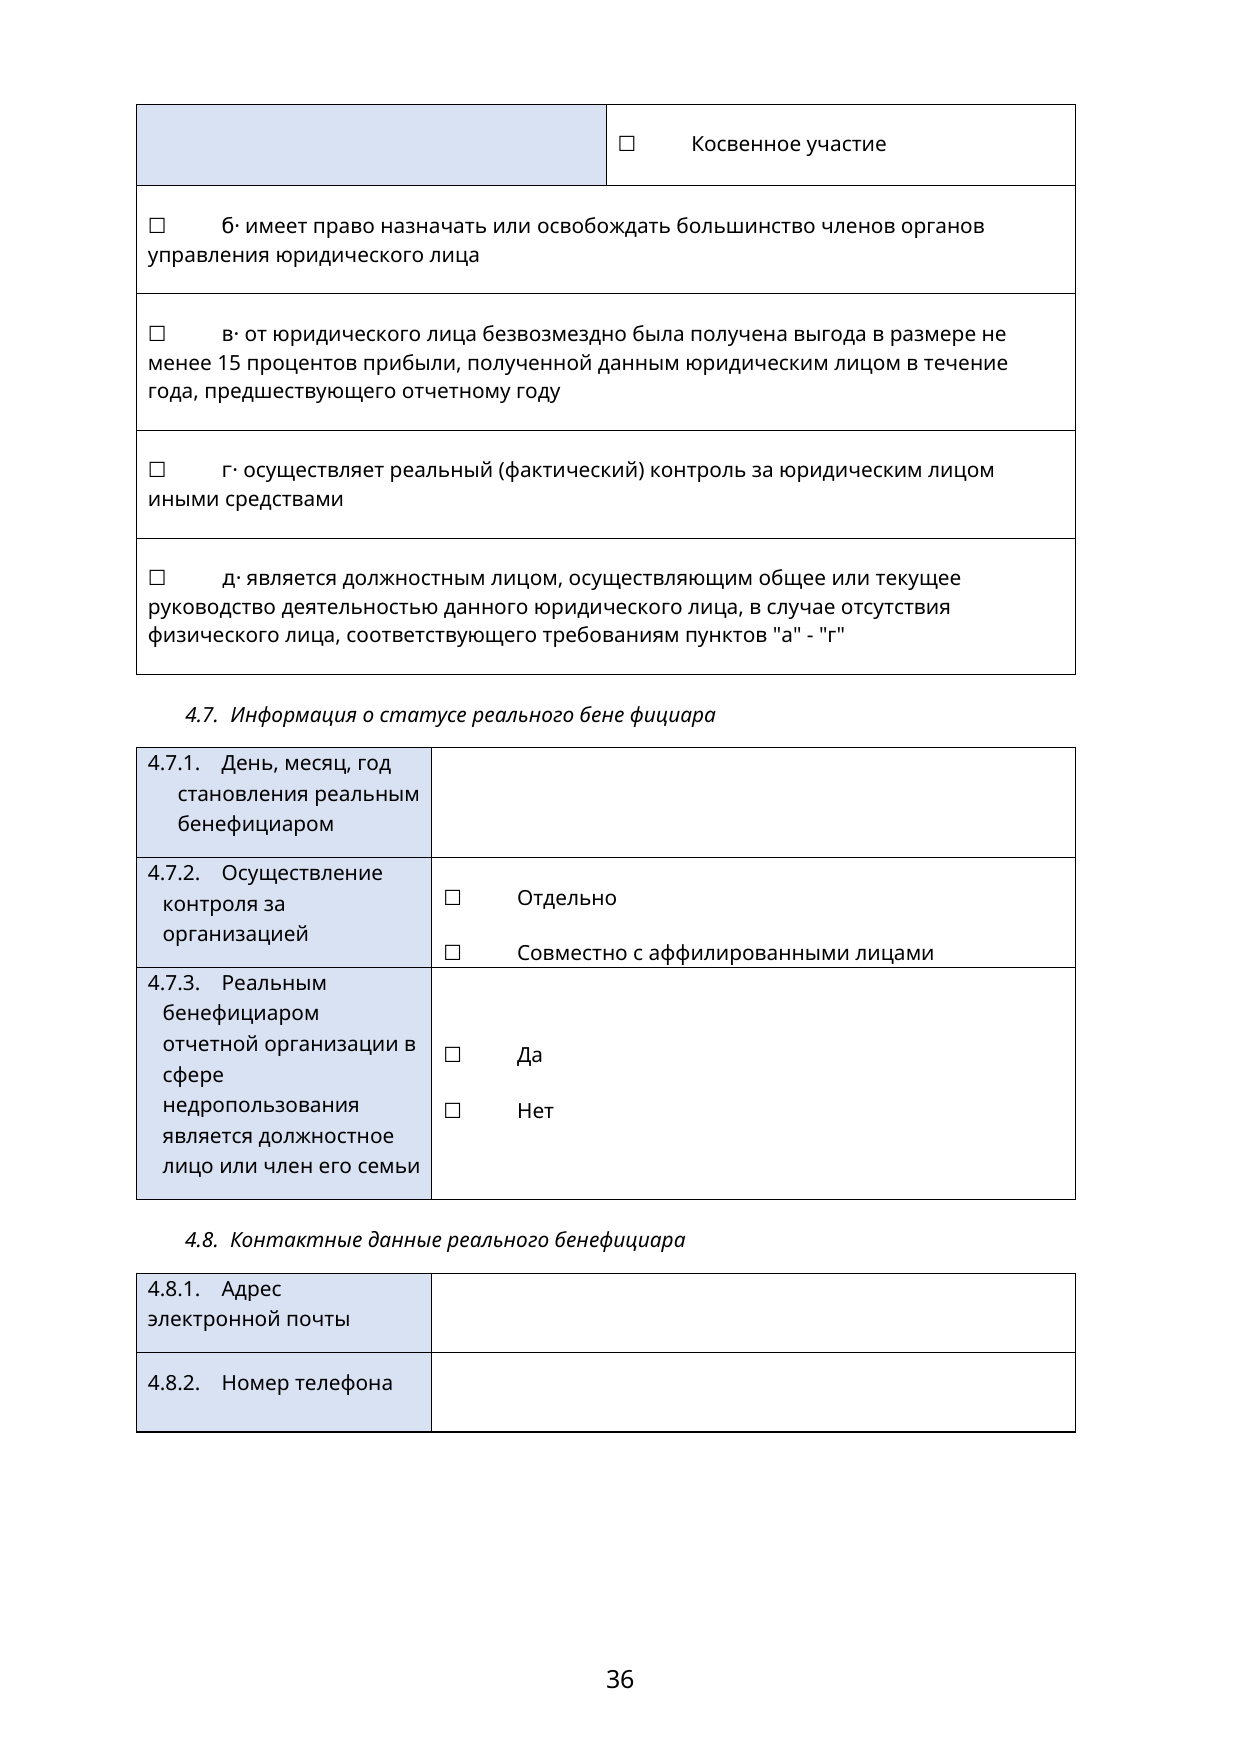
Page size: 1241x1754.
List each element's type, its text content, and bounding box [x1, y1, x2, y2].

list Контактные данные реального бенефициара [185, 1225, 1092, 1253]
table_header [432, 748, 1075, 857]
table_cell Реальным бенефициаром отчетной организации в сфере недропользования является должностное лицо или член его семьи [137, 968, 431, 1199]
table_cell Вид участия [137, 105, 606, 185]
table_header [432, 1274, 1075, 1352]
table_header День, месяц, год становления реальным бенефициаром [137, 748, 431, 857]
table_cell Номер телефона [137, 1353, 431, 1431]
list Информация о статусе реального бене фициара [185, 700, 1092, 728]
table_cell в․ от юридического лица безвозмездно была получена выгода в размере не менее 15 процентов прибыли, полученной данным юридическим лицом в течение года, предшествующего отчетному году [137, 294, 1075, 429]
table_cell Да Нет [432, 968, 1075, 1199]
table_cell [607, 105, 1075, 185]
table_header Адрес электронной почты [137, 1274, 431, 1352]
table_cell д․ является должностным лицом, осуществляющим общее или текущее руководство деятельностью данного юридического лица, в случае отсутствия физического лица, соответствующего требованиям пунктов "а" - "г" [137, 539, 1075, 674]
table_cell б․ имеет право назначать или освобождать большинство членов органов управления юридического лица [137, 186, 1075, 293]
table_cell Отдельно Совместно с аффилированными лицами [432, 858, 1075, 967]
table_cell [432, 1353, 1075, 1431]
table_cell Осуществление контроля за организацией [137, 858, 431, 967]
table_cell г․ осуществляет реальный (фактический) контроль за юридическим лицом иными средствами [137, 431, 1075, 537]
